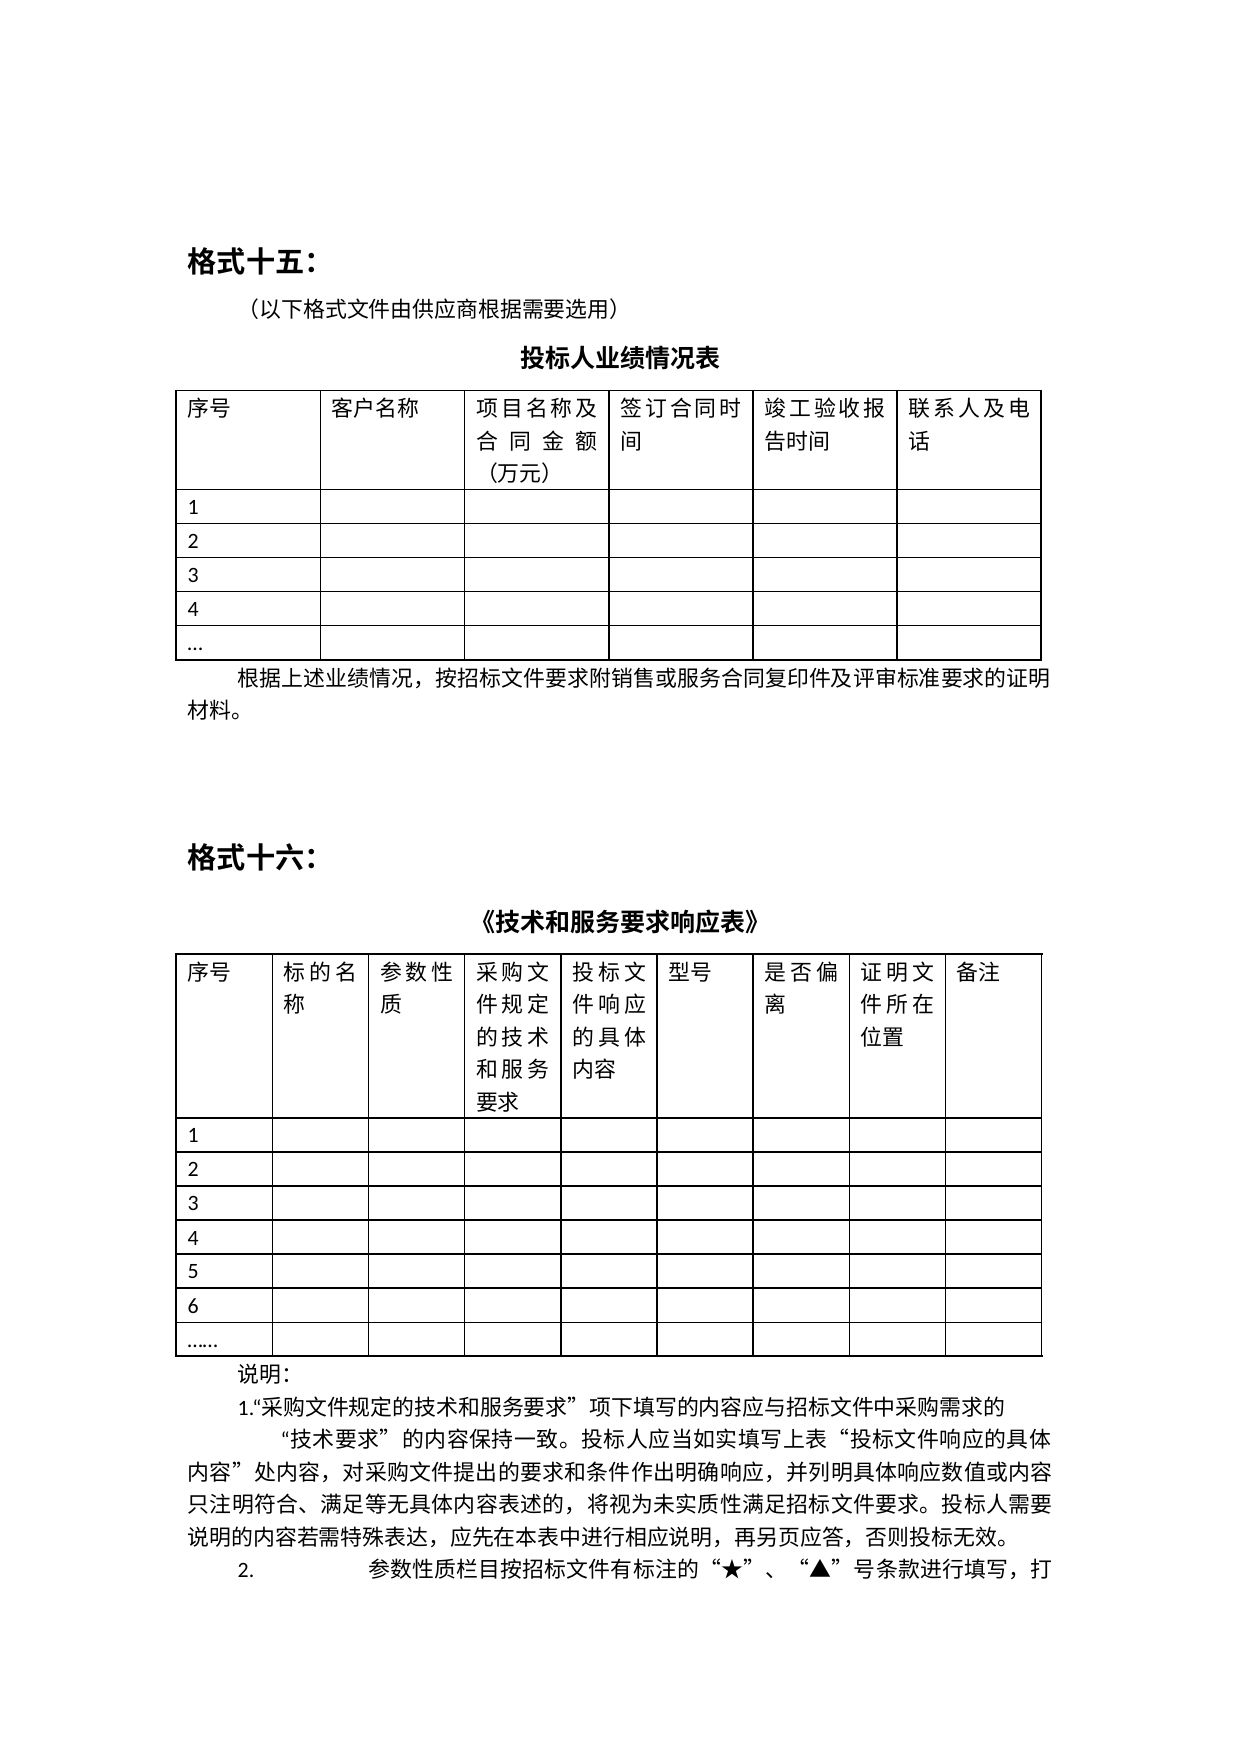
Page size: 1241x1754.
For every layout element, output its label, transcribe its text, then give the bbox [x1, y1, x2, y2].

table_cell [898, 626, 1040, 659]
table_cell [465, 626, 608, 659]
table_cell [658, 1255, 752, 1287]
table_header 序号 [177, 955, 272, 1117]
table_cell [946, 1153, 1041, 1185]
table_cell [321, 558, 464, 591]
table_cell [273, 1119, 368, 1151]
table_cell [369, 1289, 464, 1321]
table_cell [465, 524, 608, 557]
table_header 型号 [658, 955, 752, 1117]
table_cell [946, 1323, 1041, 1355]
table_cell [946, 1255, 1041, 1287]
table_cell [658, 1153, 752, 1185]
table_cell [754, 524, 896, 557]
table_cell [946, 1221, 1041, 1253]
table_cell [321, 524, 464, 557]
table_cell [465, 1255, 560, 1287]
table_cell [850, 1119, 945, 1151]
text （以下格式文件由供应商根据需要选用） [187, 292, 1053, 324]
table_cell [850, 1255, 945, 1287]
table_cell [369, 1255, 464, 1287]
table_cell [465, 558, 608, 591]
table_header 投标文件响应的具体内容 [562, 955, 656, 1117]
table_cell [754, 558, 896, 591]
table_cell 3 [177, 1187, 272, 1219]
table_cell [562, 1221, 656, 1253]
table_cell [369, 1119, 464, 1151]
table_cell [658, 1221, 752, 1253]
table_cell … [177, 626, 320, 659]
table_cell [369, 1153, 464, 1185]
table_cell [610, 558, 752, 591]
table_cell [273, 1153, 368, 1185]
table_cell [562, 1323, 656, 1355]
text 格式十五： [187, 227, 1053, 292]
table_cell [754, 1153, 849, 1185]
table_cell [850, 1221, 945, 1253]
table_cell 6 [177, 1289, 272, 1321]
table_cell [754, 1187, 849, 1219]
table_cell [658, 1187, 752, 1219]
table_cell [850, 1187, 945, 1219]
table_header 竣工验收报告时间 [754, 391, 896, 488]
table_cell [658, 1119, 752, 1151]
table_cell [369, 1221, 464, 1253]
table_header 序号 [177, 391, 320, 488]
text 1.“采购文件规定的技术和服务要求”项下填写的内容应与招标文件中采购需求的 “技术要求”的内容保持一致。投标人应当如实填写上表“投标文件响应的具体内容”处内容，对采购文件提出的要求和条件作出明确响应，并列明具体响应数值或内容，只注明符合、满足等无具体内容表述的，将视为未实质性满足招标文件要求。投标人需要说明的内容若需特殊表达，应先在本表中进行相应说明，再另页应答，否则投标无效。 [187, 1389, 1053, 1552]
table_cell [754, 1289, 849, 1321]
table_cell [946, 1187, 1041, 1219]
table_cell [465, 490, 608, 523]
table_cell [321, 490, 464, 523]
table_cell 5 [177, 1255, 272, 1287]
table_cell [465, 1289, 560, 1321]
table_cell [273, 1323, 368, 1355]
table_cell [465, 1187, 560, 1219]
table_cell [562, 1255, 656, 1287]
table_cell [562, 1153, 656, 1185]
table_cell [321, 626, 464, 659]
table_cell [273, 1221, 368, 1253]
table_header 采购文件规定的技术和服务要求 [465, 955, 560, 1117]
table_cell [946, 1289, 1041, 1321]
table_cell 4 [177, 592, 320, 625]
table_cell 1 [177, 490, 320, 523]
table_cell 4 [177, 1221, 272, 1253]
table_header 联系人及电话 [898, 391, 1040, 488]
table_cell [754, 592, 896, 625]
table_cell 1 [177, 1119, 272, 1151]
table_cell 3 [177, 558, 320, 591]
table_cell [754, 1221, 849, 1253]
table_cell [754, 490, 896, 523]
table_cell [465, 1323, 560, 1355]
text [187, 1552, 1053, 1584]
table_cell 2 [177, 524, 320, 557]
table_cell [754, 626, 896, 659]
table_cell [465, 1119, 560, 1151]
table_cell [273, 1289, 368, 1321]
table_cell [562, 1119, 656, 1151]
text 格式十六： [187, 823, 1053, 888]
text 《技术和服务要求响应表》 [187, 888, 1053, 953]
table_cell [898, 524, 1040, 557]
table_cell [369, 1323, 464, 1355]
table_cell [898, 558, 1040, 591]
table_cell [898, 490, 1040, 523]
text 说明： [187, 1357, 1053, 1389]
table_header 项目名称及合同金额（万元） [465, 391, 608, 488]
table_cell [369, 1187, 464, 1219]
table_cell [610, 490, 752, 523]
table_header 签订合同时间 [610, 391, 752, 488]
table_cell [273, 1255, 368, 1287]
table_header 参数性质 [369, 955, 464, 1117]
table_header 备注 [946, 955, 1041, 1117]
table_cell [850, 1289, 945, 1321]
table_cell …… [177, 1323, 272, 1355]
table_cell [754, 1323, 849, 1355]
table_cell [850, 1153, 945, 1185]
table_cell [850, 1323, 945, 1355]
table_header 标的名称 [273, 955, 368, 1117]
table_cell [754, 1255, 849, 1287]
table_cell [754, 1119, 849, 1151]
table_cell [562, 1187, 656, 1219]
table_header 是否偏离 [754, 955, 849, 1117]
table_cell [610, 592, 752, 625]
table_cell [610, 524, 752, 557]
text 根据上述业绩情况，按招标文件要求附销售或服务合同复印件及评审标准要求的证明材料。 [187, 660, 1053, 725]
table_cell [321, 592, 464, 625]
table_cell 2 [177, 1153, 272, 1185]
table_header 客户名称 [321, 391, 464, 488]
table_cell [658, 1289, 752, 1321]
table_cell [273, 1187, 368, 1219]
table_header 证明文件所在位置 [850, 955, 945, 1117]
table_cell [465, 1153, 560, 1185]
table_cell [562, 1289, 656, 1321]
table_cell [610, 626, 752, 659]
table_cell [465, 592, 608, 625]
text 投标人业绩情况表 [187, 324, 1053, 389]
table_cell [898, 592, 1040, 625]
table_cell [658, 1323, 752, 1355]
table_cell [465, 1221, 560, 1253]
table_cell [946, 1119, 1041, 1151]
